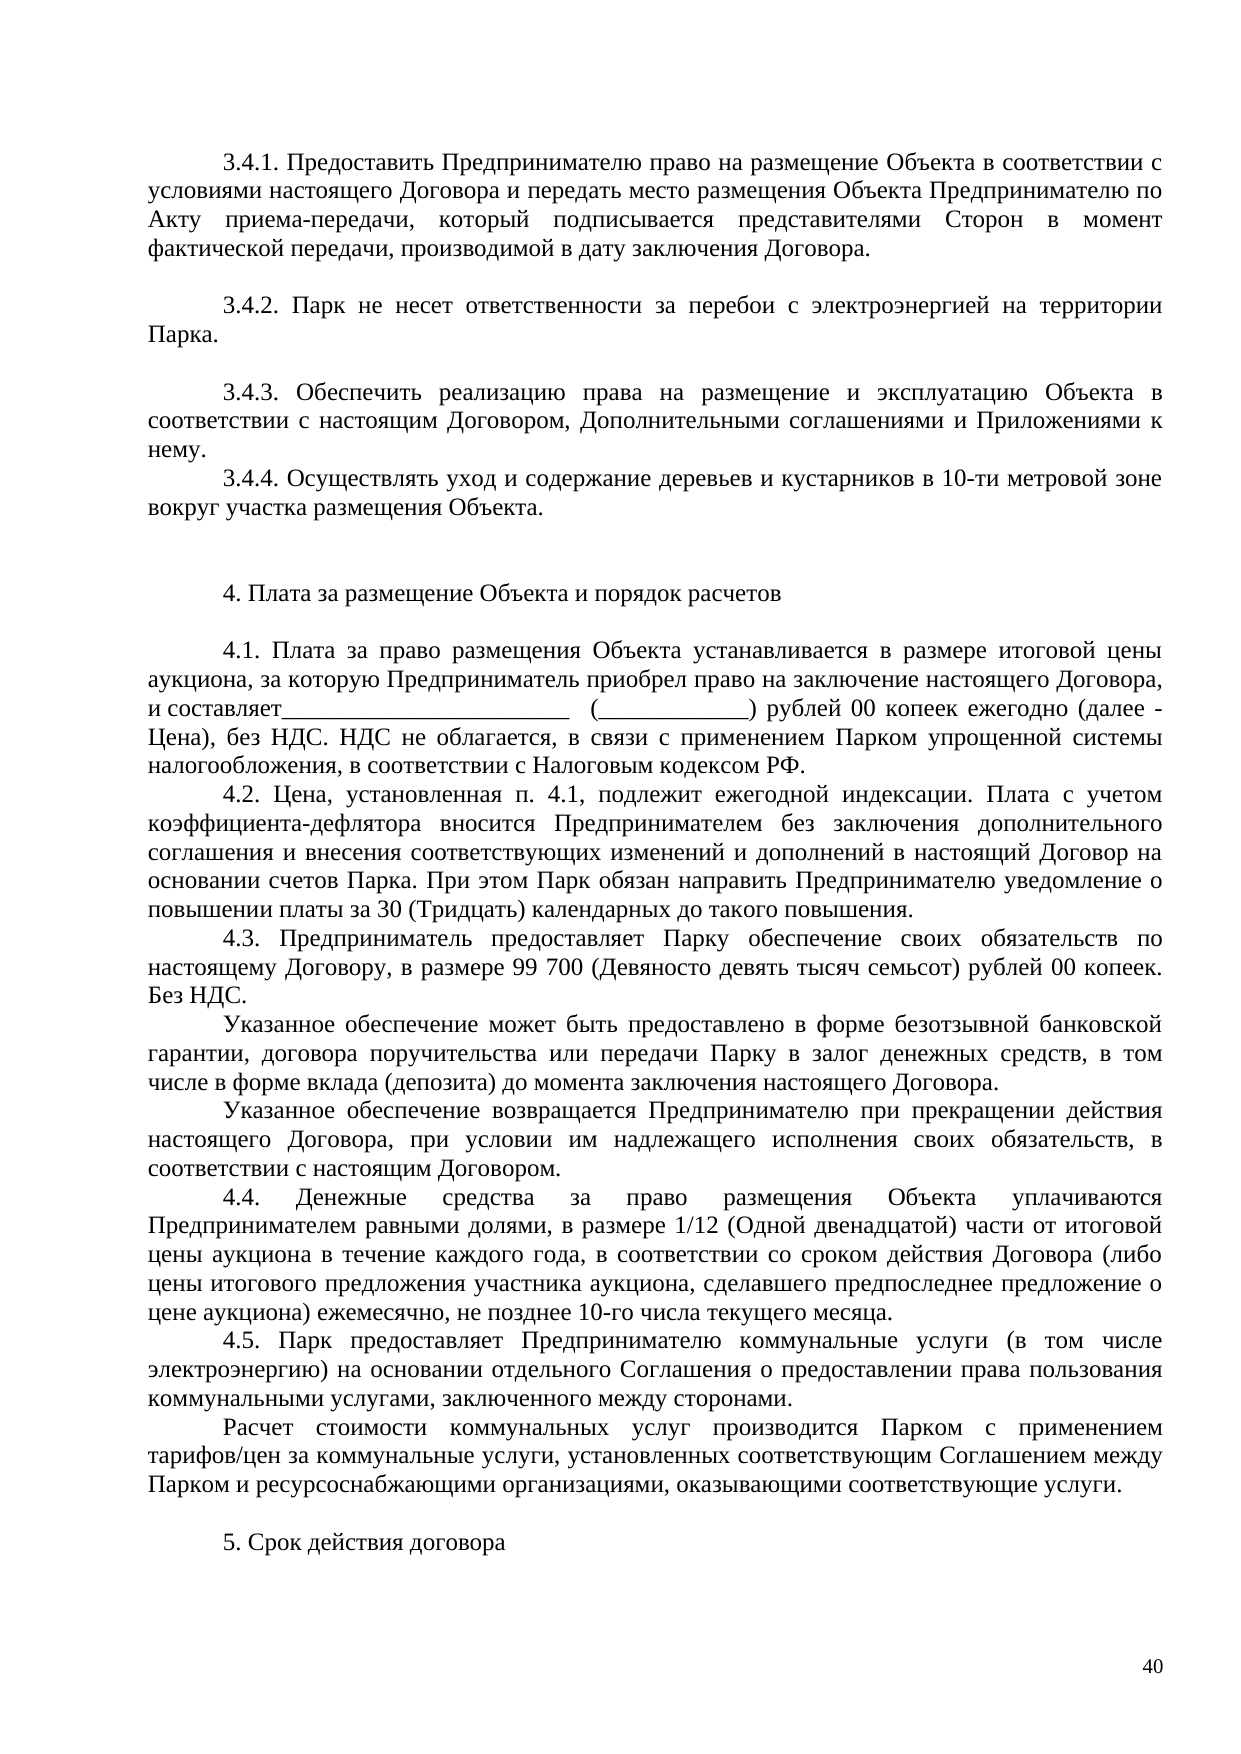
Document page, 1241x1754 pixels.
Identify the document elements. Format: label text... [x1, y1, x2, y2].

text 3.4.1. Предоставить Предпринимателю право на размещение Объекта в соответствии с условиями настоящего Договора и передать место размещения Объекта Предпринимателю по Акту приема-передачи, который подписывается представителями Сторон в момент фактической передачи, производимой в дату заключения Договора. [148, 147, 1163, 262]
text 4.2. Цена, установленная п. 4.1, подлежит ежегодной индексации. Плата с учетом коэффициента-дефлятора вносится Предпринимателем без заключения дополнительного соглашения и внесения соответствующих изменений и дополнений в настоящий Договор на основании счетов Парка. При этом Парк обязан направить Предпринимателю уведомление о повышении платы за 30 (Тридцать) календарных до такого повышения. [148, 779, 1163, 923]
text Расчет стоимости коммунальных услуг производится Парком с применением тарифов/цен за коммунальные услуги, установленных соответствующим Соглашением между Парком и ресурсоснабжающими организациями, оказывающими соответствующие услуги. [148, 1412, 1163, 1498]
text 4.1. Плата за право размещения Объекта устанавливается в размере итоговой цены аукциона, за которую Предприниматель приобрел право на заключение настоящего Договора, и составляет_______________________ (____________) рублей 00 копеек ежегодно (далее - Цена), без НДС. НДС не облагается, в связи с применением Парком упрощенной системы налогообложения, в соответствии с Налоговым кодексом РФ. [148, 636, 1163, 779]
text Указанное обеспечение может быть предоставлено в форме безотзывной банковской гарантии, договора поручительства или передачи Парку в залог денежных средств, в том числе в форме вклада (депозита) до момента заключения настоящего Договора. [148, 1009, 1163, 1096]
text Указанное обеспечение возвращается Предпринимателю при прекращении действия настоящего Договора, при условии им надлежащего исполнения своих обязательств, в соответствии с настоящим Договором. [148, 1096, 1163, 1182]
text 3.4.3. Обеспечить реализацию права на размещение и эксплуатацию Объекта в соответствии с настоящим Договором, Дополнительными соглашениями и Приложениями к нему. [148, 377, 1163, 463]
text 4.3. Предприниматель предоставляет Парку обеспечение своих обязательств по настоящему Договору, в размере 99 700 (Девяносто девять тысяч семьсот) рублей 00 копеек. Без НДС. [148, 923, 1163, 1009]
text 5. Срок действия договора [148, 1527, 1163, 1556]
text 3.4.2. Парк не несет ответственности за перебои с электроэнергией на территории Парка. [148, 291, 1163, 348]
text 4.5. Парк предоставляет Предпринимателю коммунальные услуги (в том числе электроэнергию) на основании отдельного Соглашения о предоставлении права пользования коммунальными услугами, заключенного между сторонами. [148, 1326, 1163, 1412]
text 4.4. Денежные средства за право размещения Объекта уплачиваются Предпринимателем равными долями, в размере 1/12 (Одной двенадцатой) части от итоговой цены аукциона в течение каждого года, в соответствии со сроком действия Договора (либо цены итогового предложения участника аукциона, сделавшего предпоследнее предложение о цене аукциона) ежемесячно, не позднее 10-го числа текущего месяца. [148, 1182, 1163, 1326]
text 4. Плата за размещение Объекта и порядок расчетов [148, 578, 1163, 607]
text 3.4.4. Осуществлять уход и содержание деревьев и кустарников в 10-ти метровой зоне вокруг участка размещения Объекта. [148, 463, 1163, 521]
